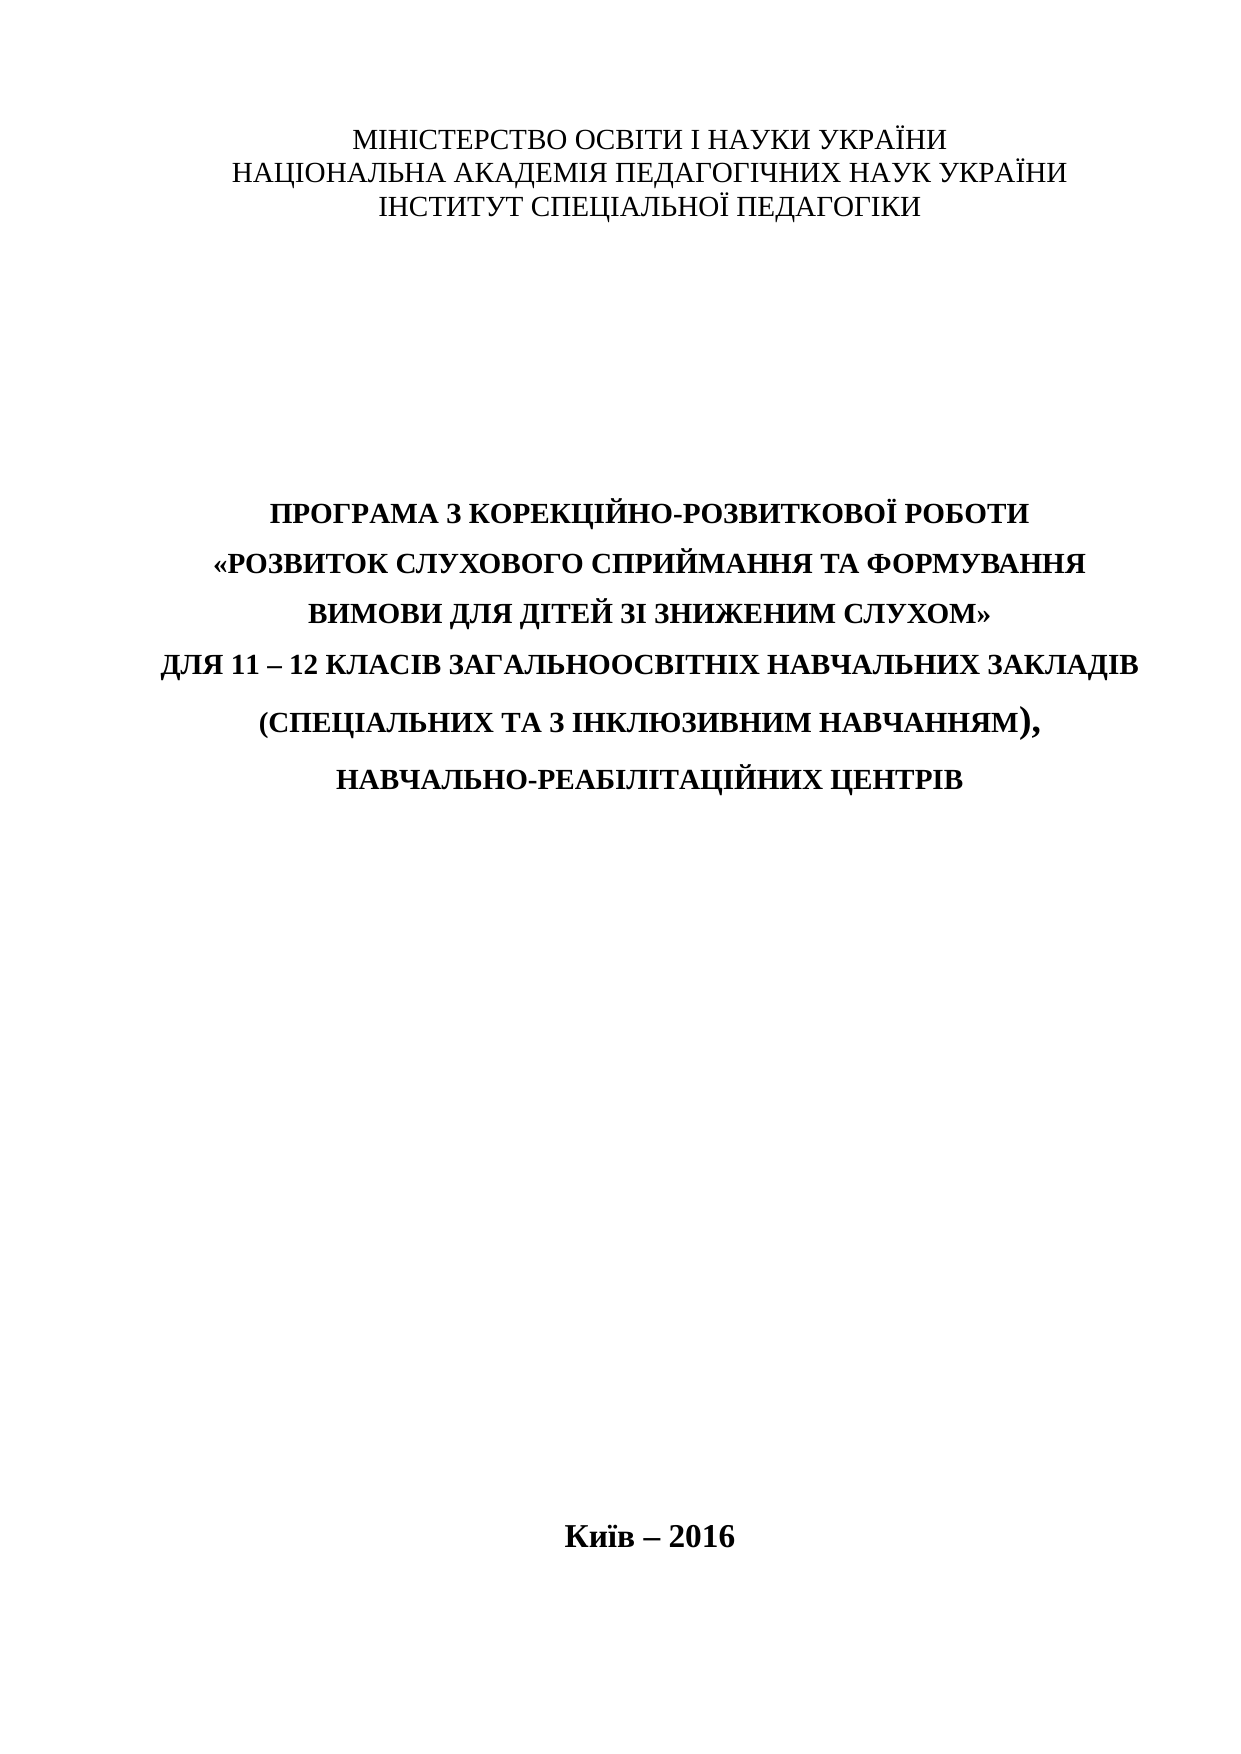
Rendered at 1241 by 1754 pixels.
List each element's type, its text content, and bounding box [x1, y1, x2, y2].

text ІНСТИТУТ СПЕЦІАЛЬНОЇ ПЕДАГОГІКИ [148, 189, 1152, 223]
text ПРОГРАМА З КОРЕКЦІЙНО-РОЗВИТКОВОЇ РОБОТИ [148, 496, 1152, 529]
text МІНІСТЕРСТВО ОСВІТИ І НАУКИ УКРАЇНИ [148, 122, 1152, 156]
text Київ – 2016 [148, 1516, 1152, 1555]
text ДЛЯ 11 – 12 КЛАСІВ ЗАГАЛЬНООСВІТНІХ НАВЧАЛЬНИХ ЗАКЛАДІВ [148, 647, 1152, 680]
text НАЦІОНАЛЬНА АКАДЕМІЯ ПЕДАГОГІЧНИХ НАУК УКРАЇНИ [148, 156, 1152, 189]
text «РОЗВИТОК СЛУХОВОГО СПРИЙМАННЯ ТА ФОРМУВАННЯ ВИМОВИ ДЛЯ ДІТЕЙ ЗІ ЗНИЖЕНИМ СЛУХОМ» [148, 546, 1152, 630]
text НАВЧАЛЬНО-РЕАБІЛІТАЦІЙНИХ ЦЕНТРІВ [148, 762, 1152, 795]
text (СПЕЦІАЛЬНИХ ТА З ІНКЛЮЗИВНИМ НАВЧАННЯМ), [148, 697, 1152, 740]
